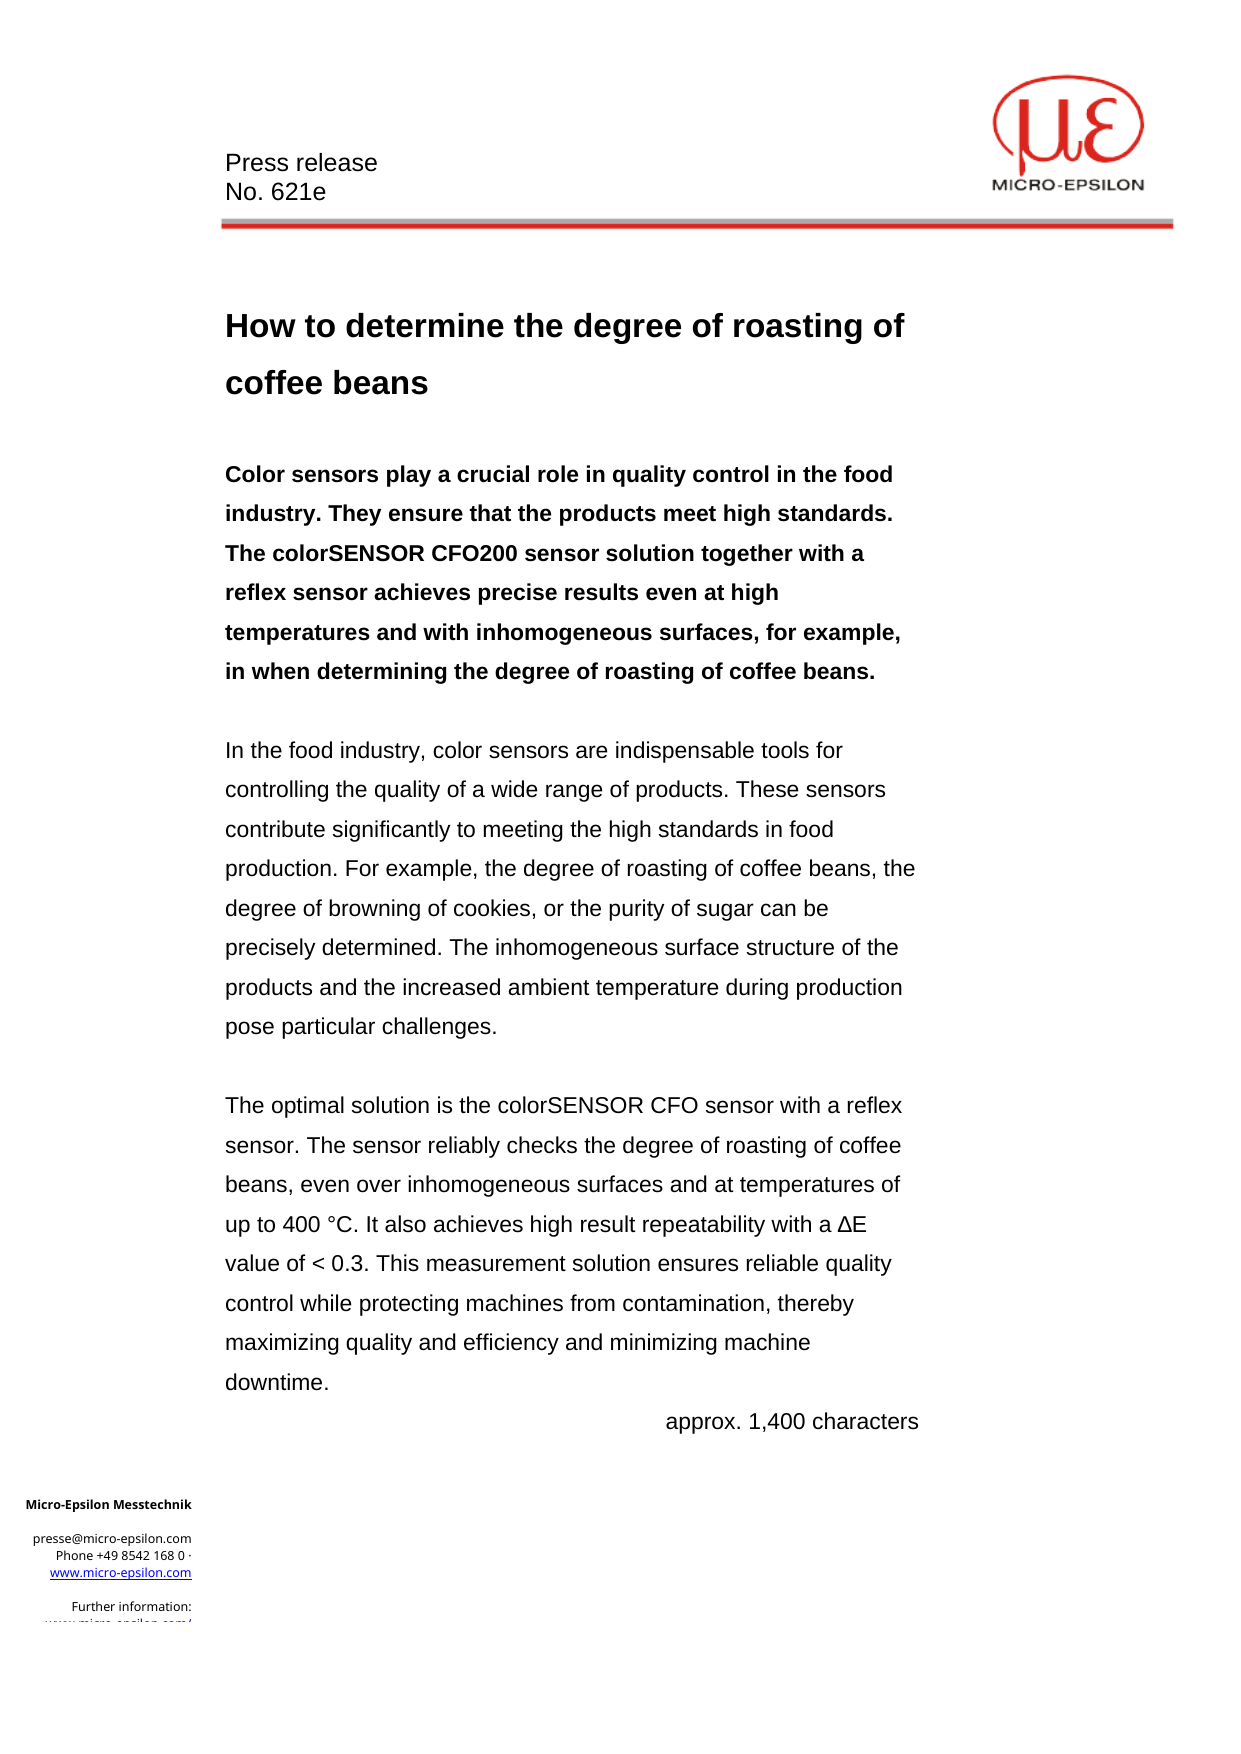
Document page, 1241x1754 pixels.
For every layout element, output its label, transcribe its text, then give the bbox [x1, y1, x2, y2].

text In the food industry, color sensors are indispensable tools for controlling the quality of a wide range of products. These sensors contribute significantly to meeting the high standards in food production. For example, the degree of roasting of coffee beans, the degree of browning of cookies, or the purity of sugar can be precisely determined. The inhomogeneous surface structure of the products and the increased ambient temperature during production pose particular challenges. [225, 737, 919, 1039]
text Press release [225, 148, 919, 176]
text approx. 1,400 characters [594, 1408, 919, 1434]
text Color sensors play a crucial role in quality control in the food industry. They ensure that the products meet high standards. The colorSENSOR CFO200 sensor solution together with a reflex sensor achieves precise results even at high temperatures and with inhomogeneous surfaces, for example, in when determining the degree of roasting of coffee beans. [225, 461, 919, 684]
text The optimal solution is the colorSENSOR CFO sensor with a reflex sensor. The sensor reliably checks the degree of roasting of coffee beans, even over inhomogeneous surfaces and at temperatures of up to 400 °C. It also achieves high result repeatability with a ∆E value of < 0.3. This measurement solution ensures reliable quality control while protecting machines from contamination, thereby maximizing quality and efficiency and minimizing machine downtime. [225, 1092, 919, 1395]
text No. 621e [225, 176, 919, 205]
text How to determine the degree of roasting of coffee beans [225, 306, 919, 402]
